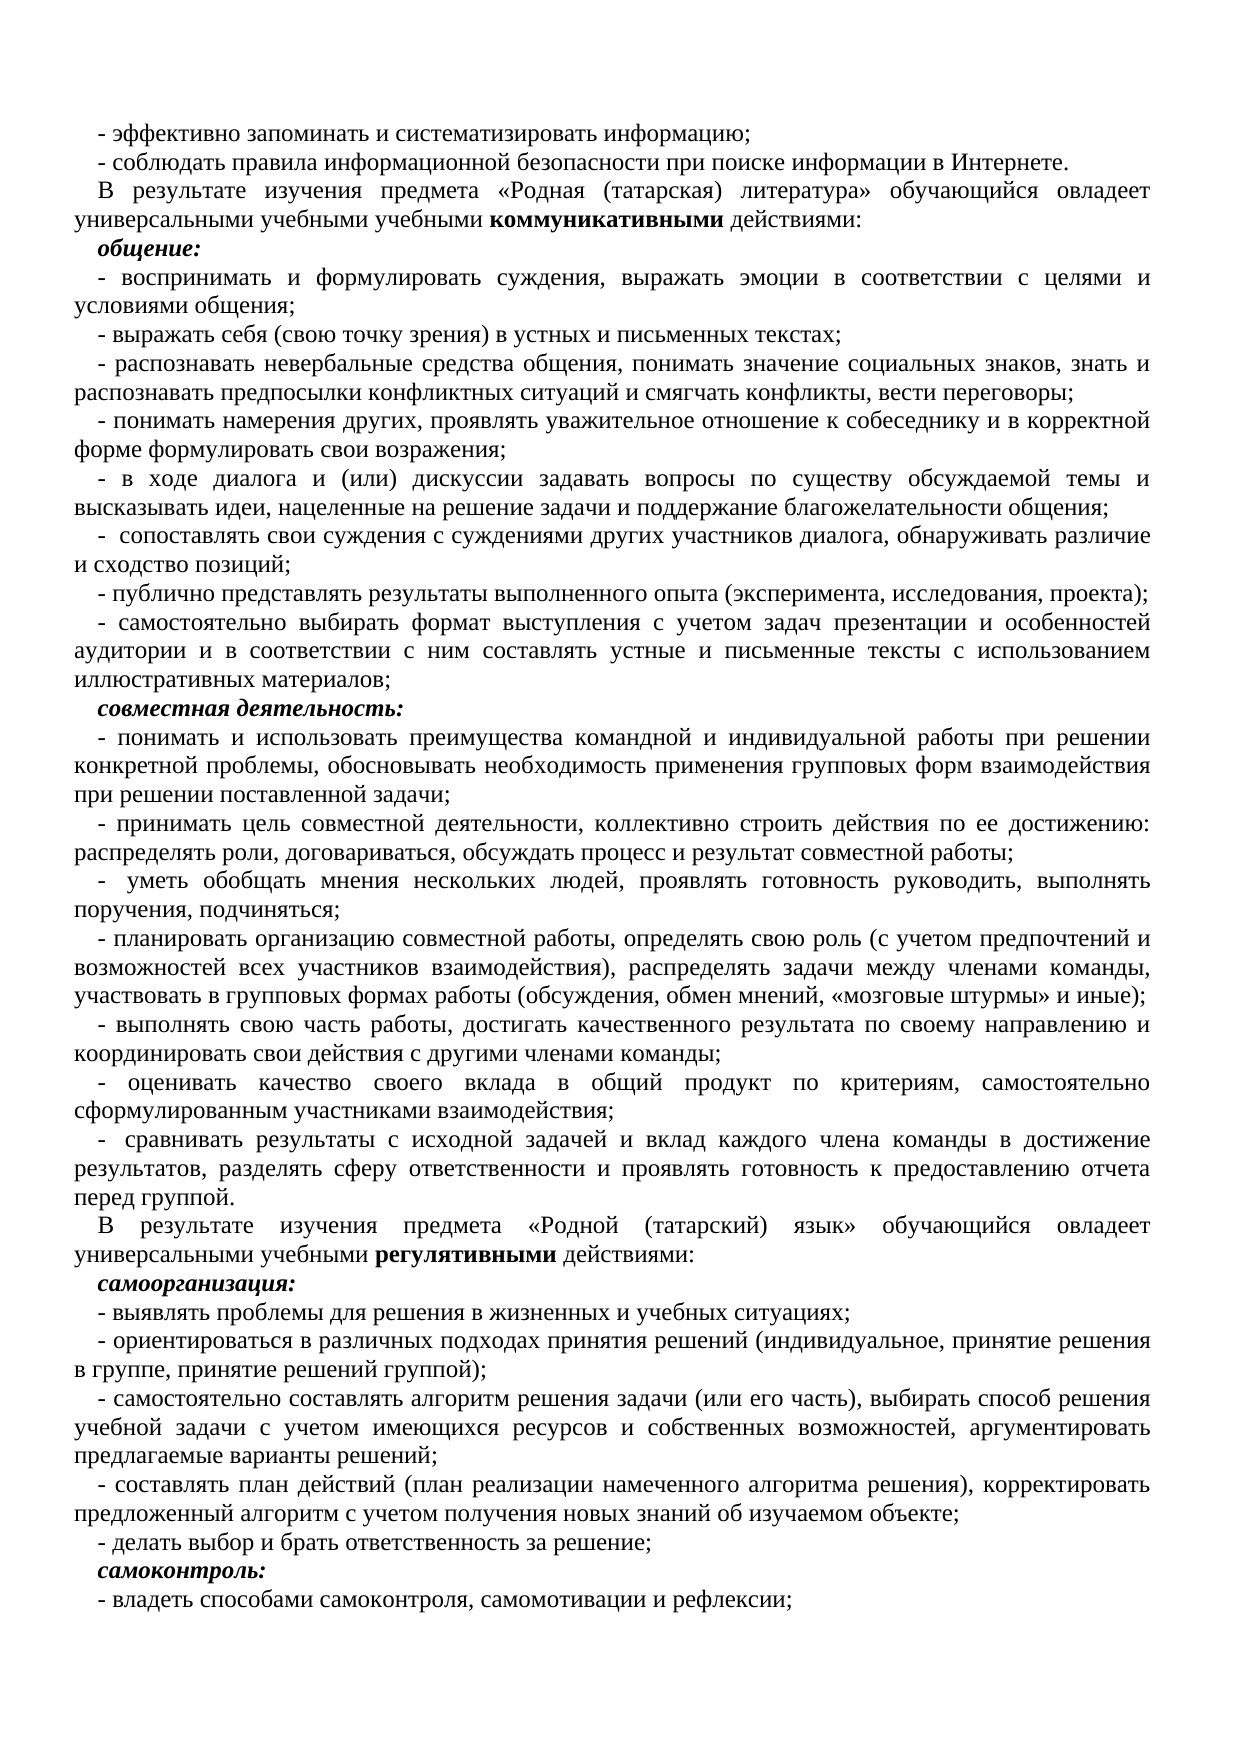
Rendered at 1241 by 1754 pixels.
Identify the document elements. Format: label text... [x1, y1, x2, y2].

text - понимать и использовать преимущества командной и индивидуальной работы при решении конкретной проблемы, обосновывать необходимость применения групповых форм взаимодействия при решении поставленной задачи; [74, 722, 1152, 808]
text - распознавать невербальные средства общения, понимать значение социальных знаков, знать и распознавать предпосылки конфликтных ситуаций и смягчать конфликты, вести переговоры; [74, 348, 1152, 406]
text совместная деятельность: [74, 693, 1152, 722]
text - владеть способами самоконтроля, самомотивации и рефлексии; [74, 1584, 1152, 1613]
text - соблюдать правила информационной безопасности при поиске информации в Интернете. [74, 147, 1152, 176]
text - оценивать качество своего вклада в общий продукт по критериям, самостоятельно сформулированным участниками взаимодействия; [74, 1067, 1152, 1124]
text В результате изучения предмета «Родная (татарская) литература» обучающийся овладеет универсальными учебными учебными коммуникативными действиями: [74, 176, 1152, 233]
text - делать выбор и брать ответственность за решение; [74, 1527, 1152, 1556]
text В результате изучения предмета «Родной (татарский) язык» обучающийся овладеет универсальными учебными регулятивными действиями: [74, 1211, 1152, 1268]
text - эффективно запоминать и систематизировать информацию; [74, 118, 1152, 147]
text - понимать намерения других, проявлять уважительное отношение к собеседнику и в корректной форме формулировать свои возражения; [74, 406, 1152, 463]
text - сравнивать результаты с исходной задачей и вклад каждого члена команды в достижение результатов, разделять сферу ответственности и проявлять готовность к предоставлению отчета перед группой. [74, 1124, 1152, 1211]
text - планировать организацию совместной работы, определять свою роль (с учетом предпочтений и возможностей всех участников взаимодействия), распределять задачи между членами команды, участвовать в групповых формах работы (обсуждения, обмен мнений, «мозговые штурмы» и иные); [74, 923, 1152, 1009]
text - выполнять свою часть работы, достигать качественного результата по своему направлению и координировать свои действия с другими членами команды; [74, 1009, 1152, 1067]
text - самостоятельно выбирать формат выступления с учетом задач презентации и особенностей аудитории и в соответствии с ним составлять устные и письменные тексты с использованием иллюстративных материалов; [74, 607, 1152, 693]
text - выражать себя (свою точку зрения) в устных и письменных текстах; [74, 319, 1152, 348]
text - воспринимать и формулировать суждения, выражать эмоции в соответствии с целями и условиями общения; [74, 262, 1152, 319]
text - сопоставлять свои суждения с суждениями других участников диалога, обнаруживать различие и сходство позиций; [74, 521, 1152, 578]
text общение: [74, 233, 1152, 262]
text cамоорганизация: [74, 1268, 1152, 1297]
text - уметь обобщать мнения нескольких людей, проявлять готовность руководить, выполнять поручения, подчиняться; [74, 866, 1152, 923]
text - самостоятельно составлять алгоритм решения задачи (или его часть), выбирать способ решения учебной задачи с учетом имеющихся ресурсов и собственных возможностей, аргументировать предлагаемые варианты решений; [74, 1383, 1152, 1469]
text - принимать цель совместной деятельности, коллективно строить действия по ее достижению: распределять роли, договариваться, обсуждать процесс и результат совместной работы; [74, 808, 1152, 866]
text - ориентироваться в различных подходах принятия решений (индивидуальное, принятие решения в группе, принятие решений группой); [74, 1326, 1152, 1383]
text cамоконтроль: [74, 1556, 1152, 1584]
text - составлять план действий (план реализации намеченного алгоритма решения), корректировать предложенный алгоритм с учетом получения новых знаний об изучаемом объекте; [74, 1469, 1152, 1527]
text - публично представлять результаты выполненного опыта (эксперимента, исследования, проекта); [74, 578, 1152, 607]
text - в ходе диалога и (или) дискуссии задавать вопросы по существу обсуждаемой темы и высказывать идеи, нацеленные на решение задачи и поддержание благожелательности общения; [74, 463, 1152, 521]
text - выявлять проблемы для решения в жизненных и учебных ситуациях; [74, 1297, 1152, 1326]
